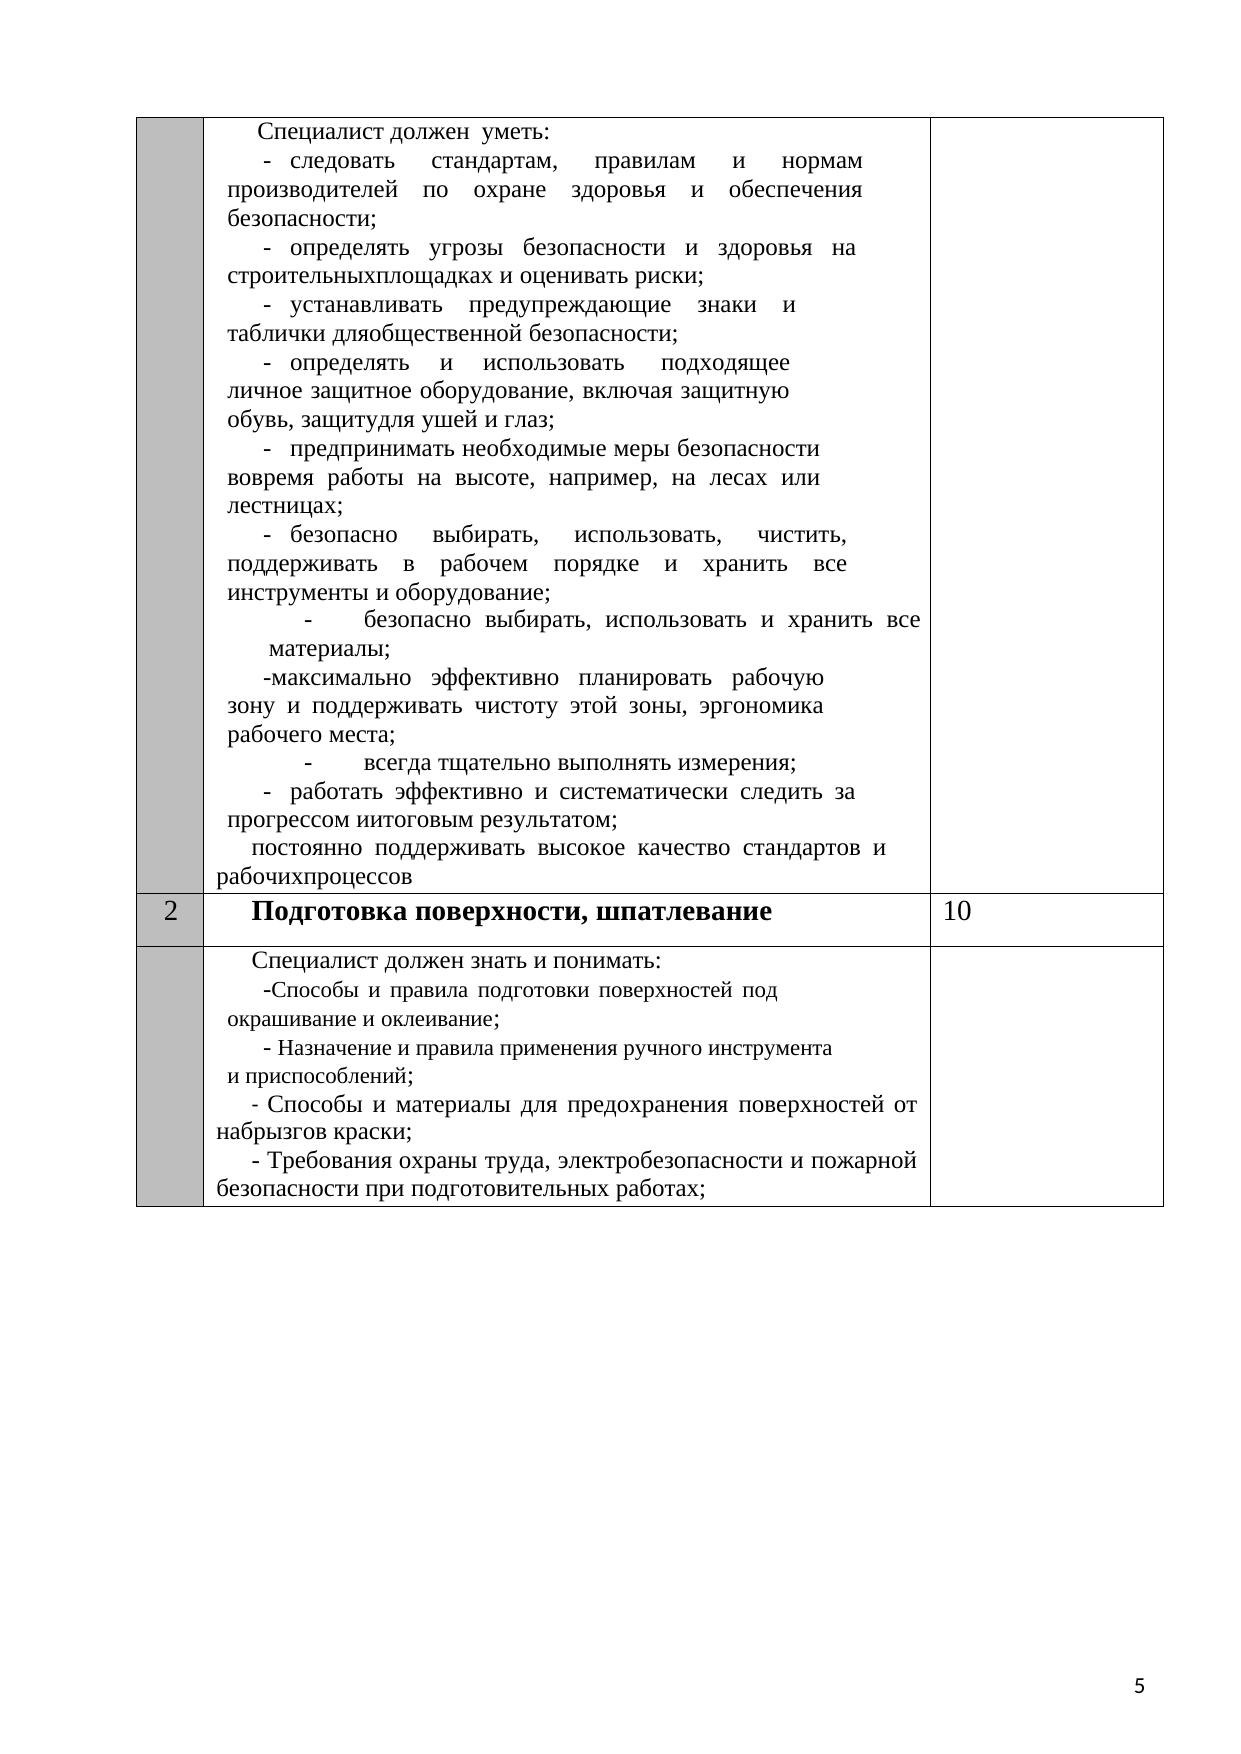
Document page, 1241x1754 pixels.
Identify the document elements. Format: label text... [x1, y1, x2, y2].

table_cell [137, 118, 203, 893]
table_cell Специалист должен знать и понимать: -Способы и правила подготовки поверхностей под окрашивание и оклеивание; - Назначение и правила применения ручного инструмента и приспособлений; - Способы и материалы для предохранения поверхностей от набрызгов краски; - Требования охраны труда, электробезопасности и пожарной безопасности при подготовительных работах; [204, 947, 930, 1206]
table_cell [931, 947, 1163, 1206]
table_cell [931, 118, 1163, 893]
table_cell 2 [137, 894, 203, 946]
table_cell Подготовка поверхности, шпатлевание [204, 894, 930, 946]
table_cell [137, 947, 203, 1206]
table_cell Специалист должен уметь: следовать стандартам, правилам и нормам производителей по охране здоровья и обеспечения безопасности; определять угрозы безопасности и здоровья на строительныхплощадках и оценивать риски; устанавливать предупреждающие знаки и таблички дляобщественной безопасности; определять и использовать подходящее личное защитное оборудование, включая защитную обувь, защитудля ушей и глаз; предпринимать необходимые меры безопасности вовремя работы на высоте, например, на лесах или лестницах; безопасно выбирать, использовать, чистить, поддерживать в рабочем порядке и хранить все инструменты и оборудование; безопасно выбирать, использовать и хранить все материалы; -максимально эффективно планировать рабочую зону и поддерживать чистоту этой зоны, эргономика рабочего места; всегда тщательно выполнять измерения; работать эффективно и систематически следить за прогрессом иитоговым результатом; постоянно поддерживать высокое качество стандартов и рабочихпроцессов [204, 118, 930, 893]
table_cell 10 [931, 894, 1163, 946]
